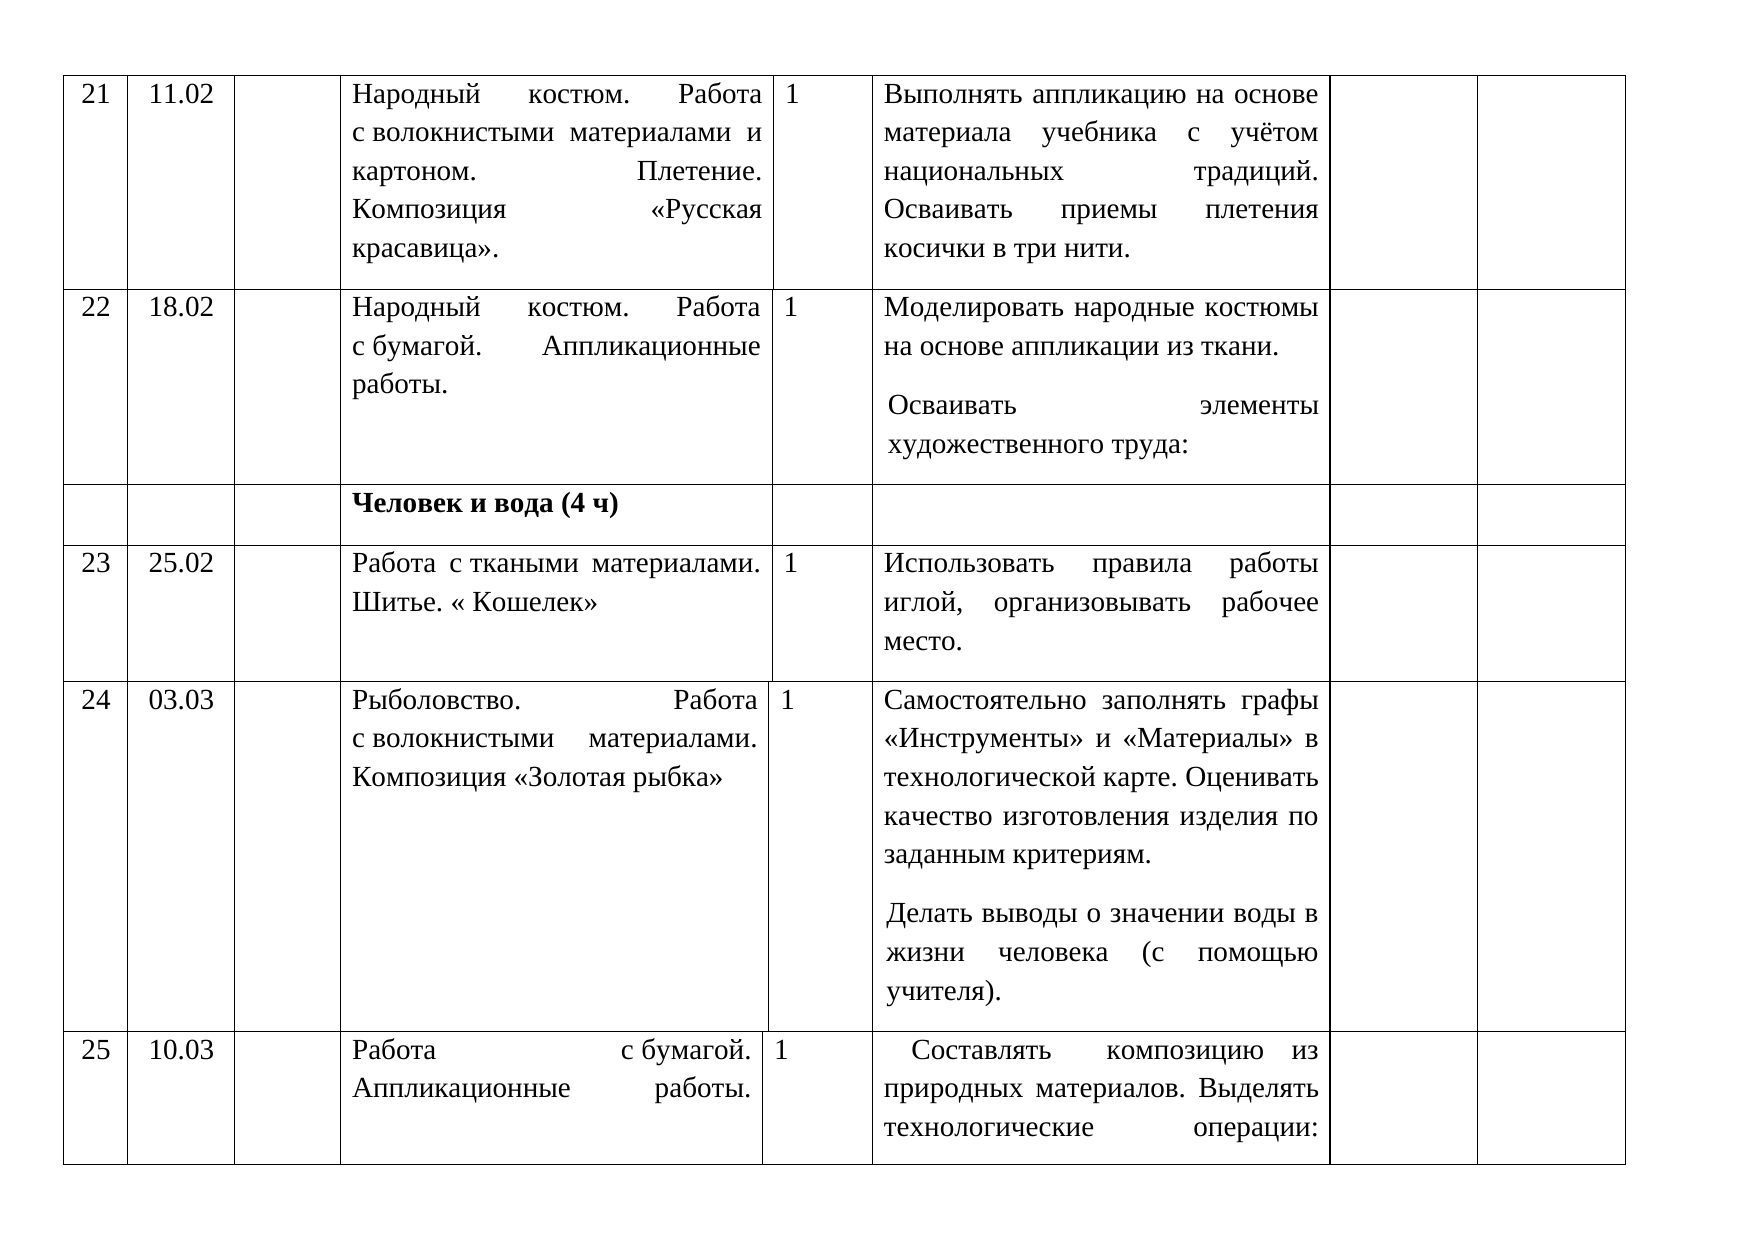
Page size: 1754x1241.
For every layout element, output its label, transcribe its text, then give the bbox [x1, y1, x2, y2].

table_cell [235, 485, 340, 544]
table_cell [235, 76, 340, 288]
table_cell 18.02 [128, 290, 234, 484]
table_cell Народный костюм. Работа с волокнистыми материалами и картоном. Плетение. Композиция «Русская красавица». [341, 76, 773, 288]
table_cell 25 [64, 1032, 127, 1164]
table_cell Человек и вода (4 ч) [341, 485, 772, 544]
table_cell 24 [64, 682, 127, 1031]
table_cell [1331, 546, 1477, 681]
table_cell [1478, 546, 1625, 681]
table_cell [64, 485, 127, 544]
table_cell Рыболовство. Работа с волокнистыми материалами. Композиция «Золотая рыбка» [341, 682, 768, 1031]
table_cell 03.03 [128, 682, 234, 1031]
table_cell 23 [64, 546, 127, 681]
table_cell 11.02 [128, 76, 234, 288]
table_cell Выполнять аппликацию на основе материала учебника с учётом национальных традиций. Осваивать приемы плетения косички в три нити. [873, 76, 1329, 288]
table_cell [1478, 290, 1625, 484]
table_cell Использовать правила работы иглой, организовывать рабочее место. [873, 546, 1329, 681]
table_cell 21 [64, 76, 127, 288]
table_cell [873, 485, 1329, 544]
table_cell 25.02 [128, 546, 234, 681]
table_cell [1331, 76, 1477, 288]
table_cell [1478, 76, 1625, 288]
table_cell [235, 682, 340, 1031]
table_cell [235, 290, 340, 484]
table_cell 1 [769, 682, 872, 1031]
table_cell Моделировать народные костюмы на основе аппликации из ткани. Осваивать элементы художественного труда: [873, 290, 1329, 484]
table_cell [235, 546, 340, 681]
table_cell Работа с ткаными материалами. Шитье. « Кошелек» [341, 546, 772, 681]
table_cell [873, 1032, 1329, 1164]
table_cell [128, 485, 234, 544]
table_cell 22 [64, 290, 127, 484]
table_cell [1331, 1032, 1477, 1164]
table_cell 10.03 [128, 1032, 234, 1164]
table_cell [1331, 485, 1477, 544]
table_cell Народный костюм. Работа с бумагой. Аппликационные работы. [341, 290, 772, 484]
table_cell [1478, 682, 1625, 1031]
table_cell 1 [774, 76, 872, 288]
table_cell [1331, 682, 1477, 1031]
table_cell Самостоятельно заполнять графы «Инструменты» и «Материалы» в технологической карте. Оценивать качество изготовления изделия по заданным критериям. Делать выводы о значении воды в жизни человека (с помощью учителя). [873, 682, 1329, 1031]
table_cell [341, 1032, 762, 1164]
table_cell [1478, 485, 1625, 544]
table_cell 1 [763, 1032, 872, 1164]
table_cell [1478, 1032, 1625, 1164]
table_cell [1331, 290, 1477, 484]
table_cell 1 [773, 546, 872, 681]
table_cell [773, 485, 872, 544]
table_cell 1 [773, 290, 872, 484]
table_cell [235, 1032, 340, 1164]
